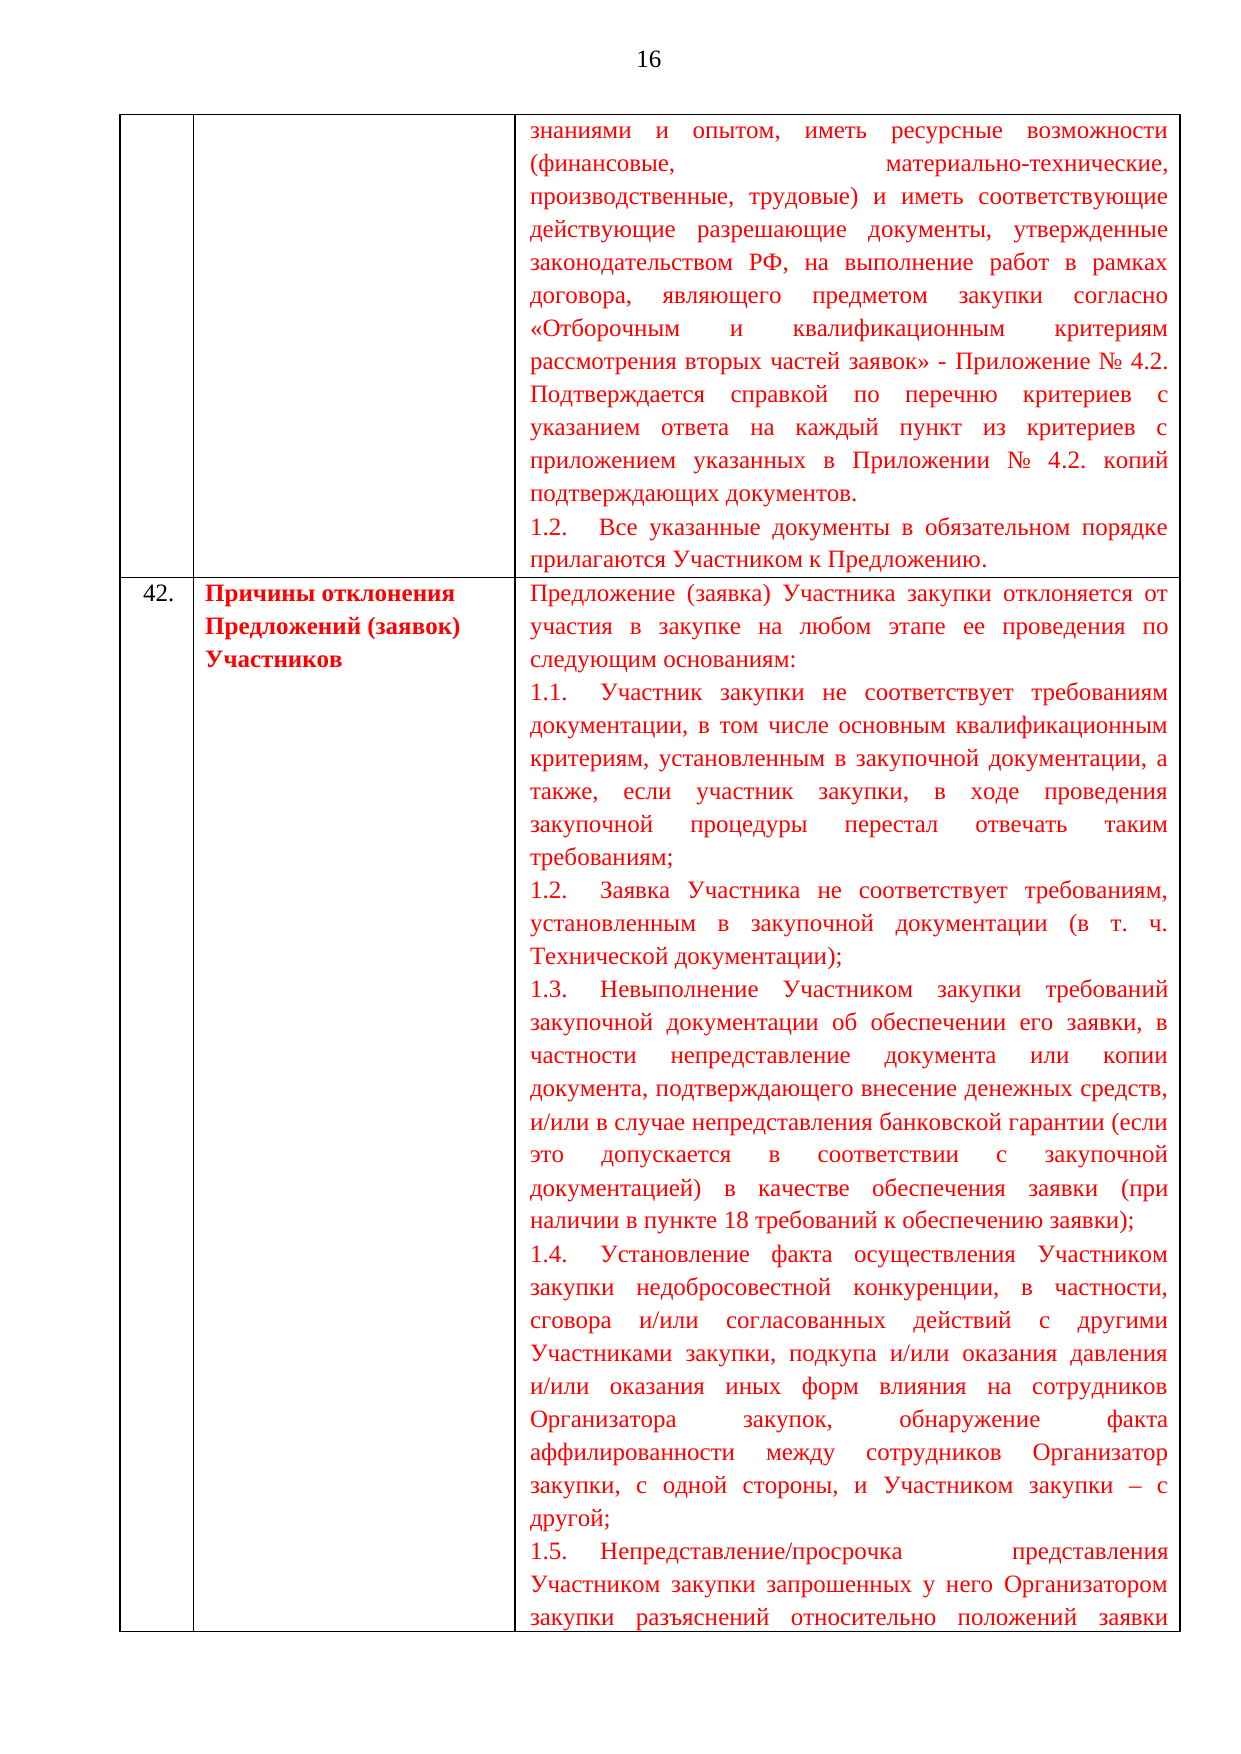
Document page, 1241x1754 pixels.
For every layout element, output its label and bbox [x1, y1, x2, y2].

table_cell [516, 578, 1179, 1631]
table_cell [121, 115, 193, 577]
table_cell [516, 115, 1179, 577]
table_cell [194, 578, 514, 1631]
table_cell [194, 115, 514, 577]
table_cell [121, 578, 193, 1631]
